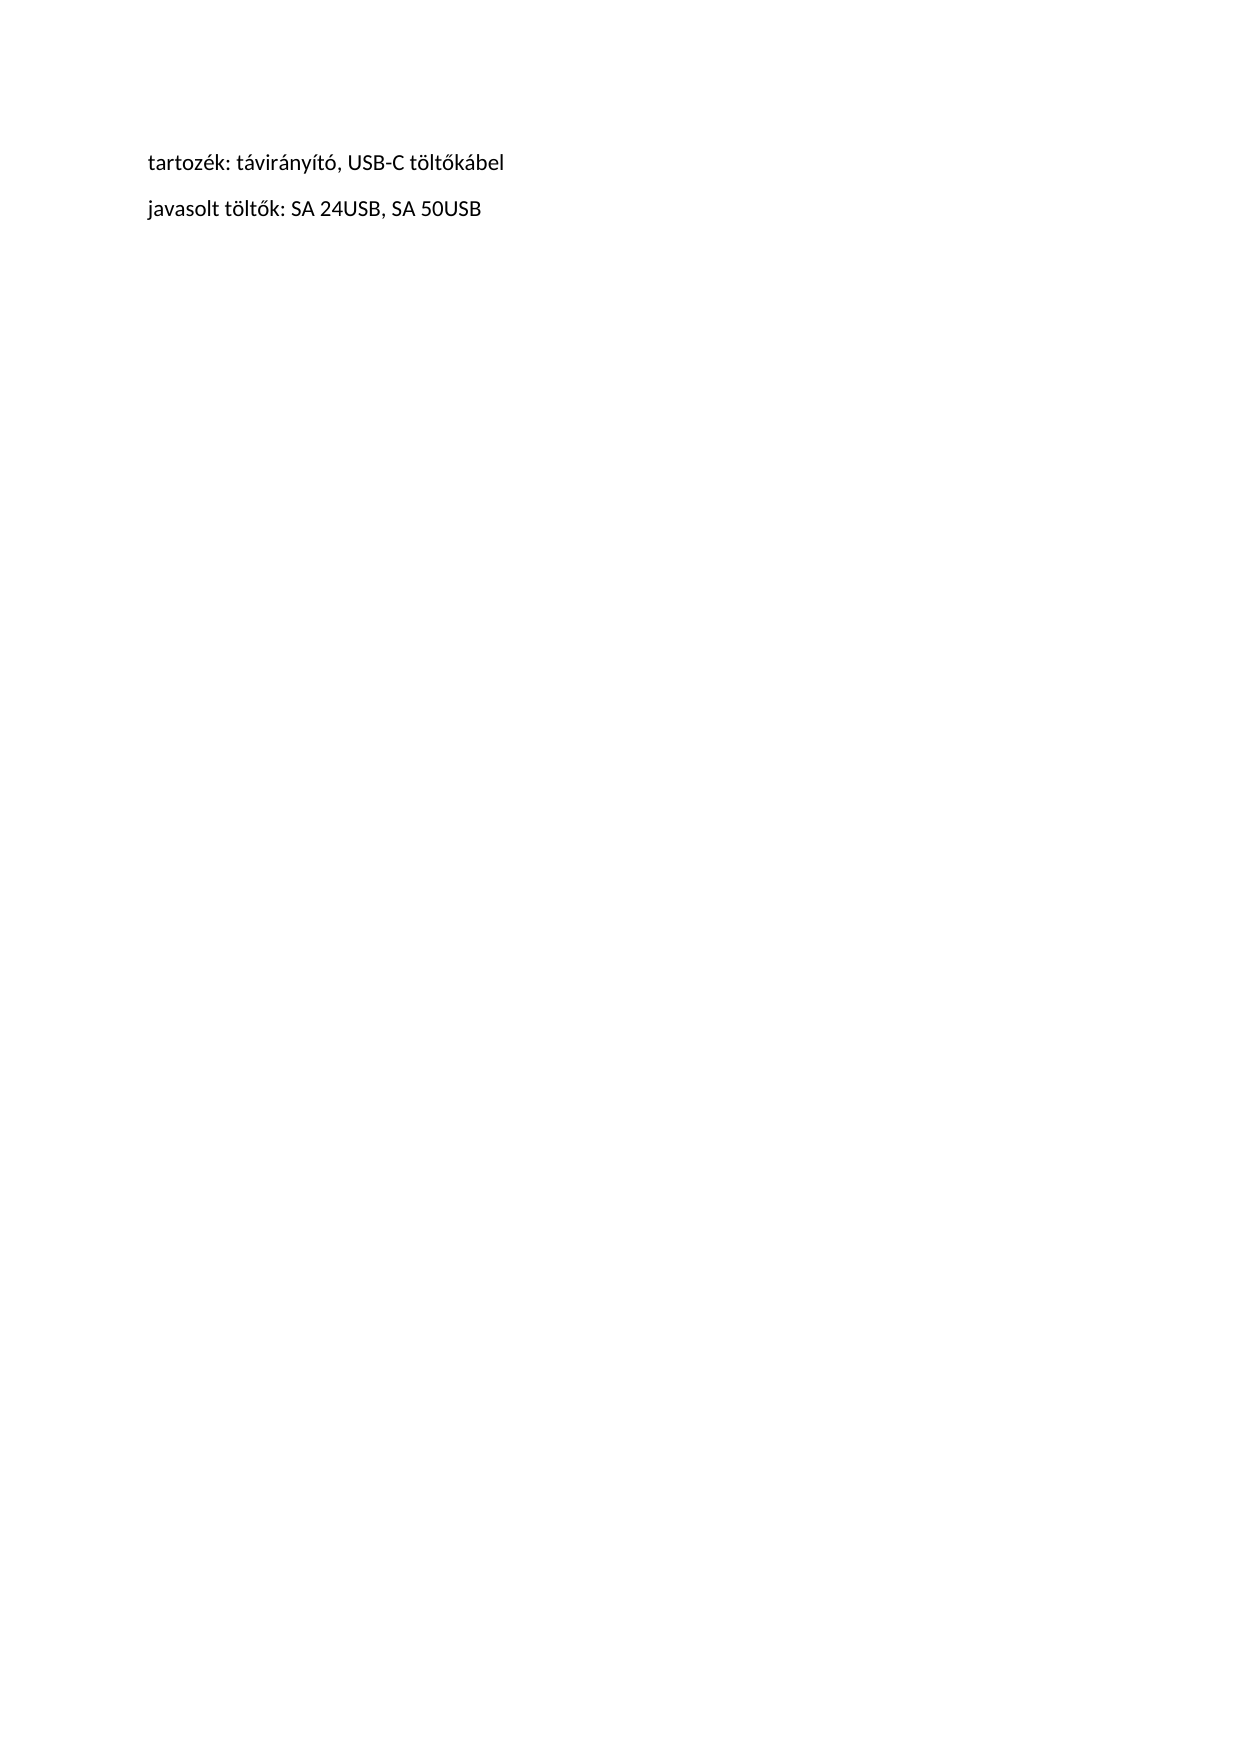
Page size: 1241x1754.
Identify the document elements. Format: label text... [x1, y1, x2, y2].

text tartozék: távirányító, USB-C töltőkábel [148, 148, 1093, 176]
text javasolt töltők: SA 24USB, SA 50USB [148, 194, 1093, 222]
